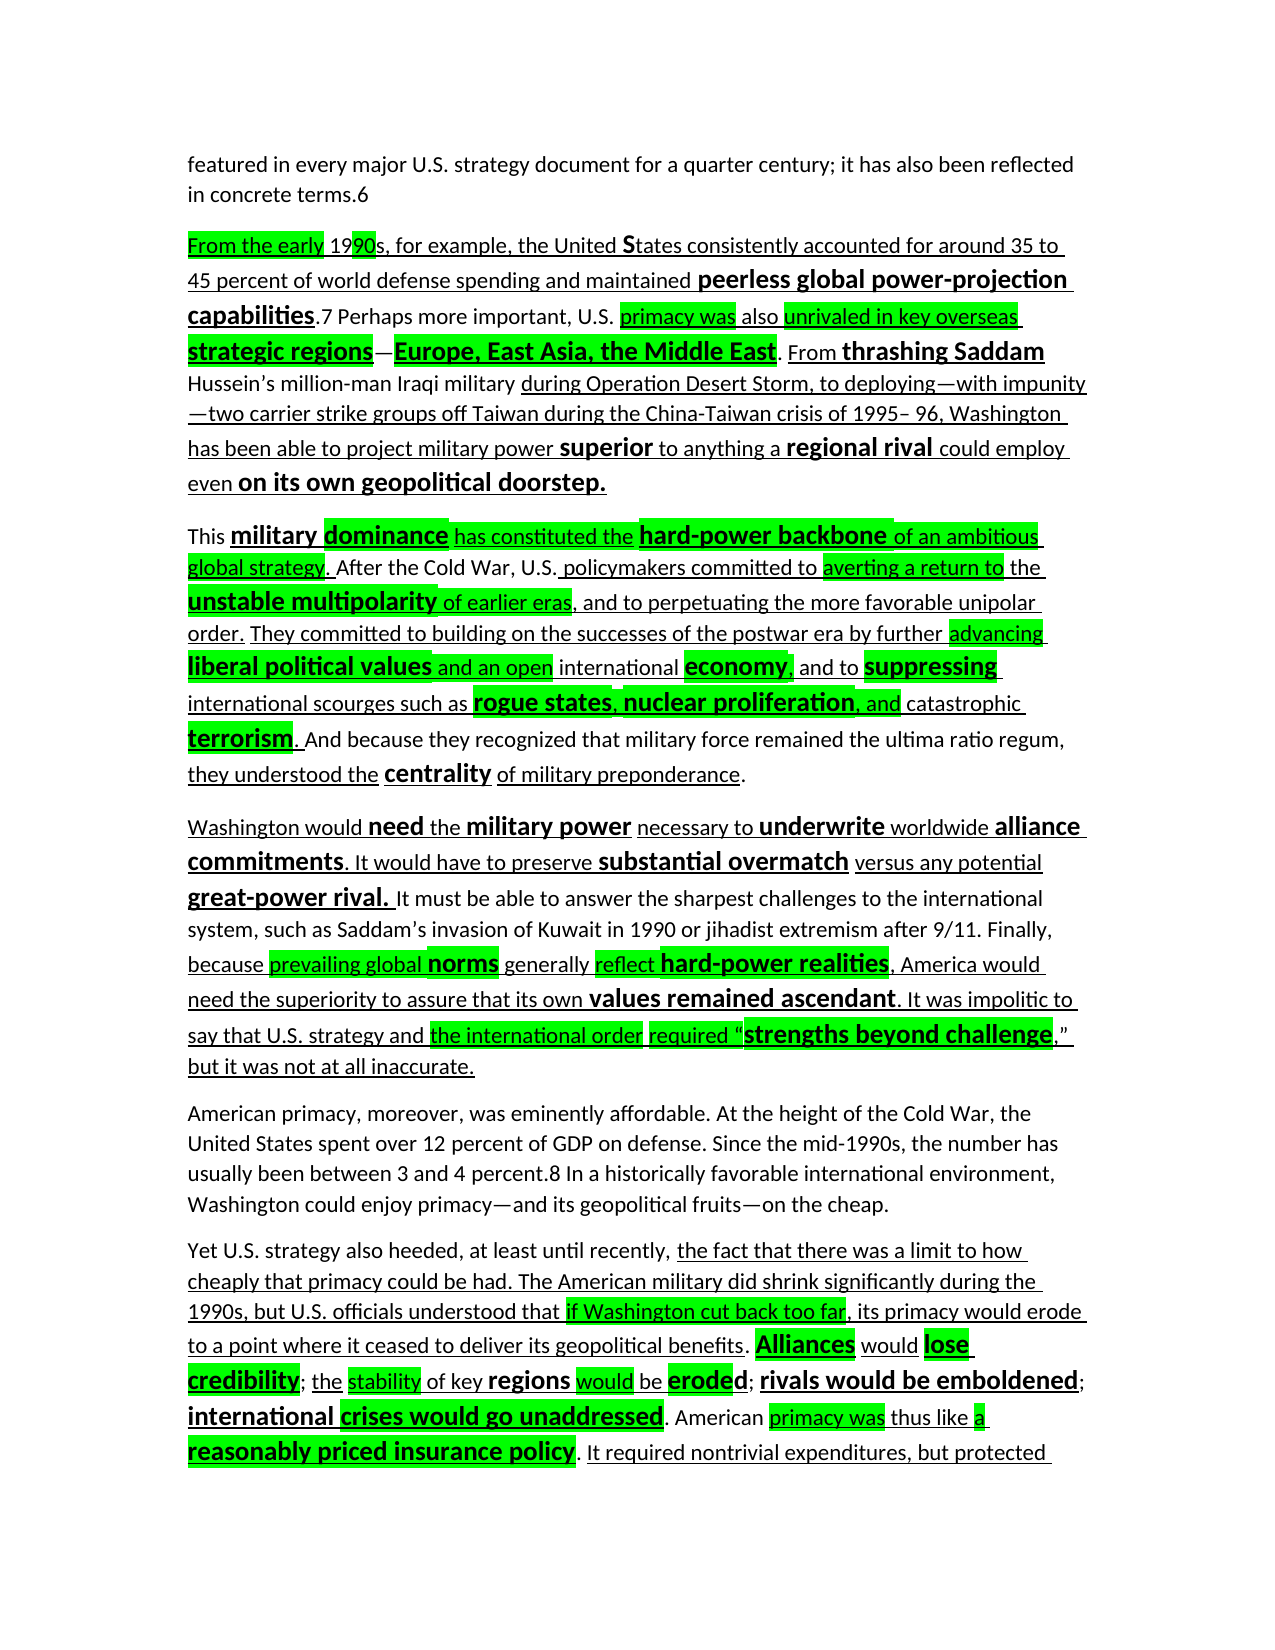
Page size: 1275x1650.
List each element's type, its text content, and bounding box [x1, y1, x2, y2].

text American primacy, moreover, was eminently affordable. At the height of the Cold War, the United States spent over 12 percent of GDP on defense. Since the mid-1990s, the number has usually been between 3 and 4 percent.8 In a historically favorable international environment, Washington could enjoy primacy—and its geopolitical fruits—on the cheap. [187, 1099, 1087, 1218]
text From the early 1990s, for example, the United States consistently accounted for around 35 to 45 percent of world defense spending and maintained peerless global power-projection capabilities.7 Perhaps more important, U.S. primacy was also unrivaled in key overseas strategic regions—Europe, East Asia, the Middle East. From thrashing Saddam Hussein’s million-man Iraqi military during Operation Desert Storm, to deploying—with impunity—two carrier strike groups off Taiwan during the China-Taiwan crisis of 1995– 96, Washington has been able to project military power superior to anything a regional rival could employ even on its own geopolitical doorstep. [187, 227, 1087, 499]
text This military dominance has constituted the hard-power backbone of an ambitious global strategy. After the Cold War, U.S. policymakers committed to averting a return to the unstable multipolarity of earlier eras, and to perpetuating the more favorable unipolar order. They committed to building on the successes of the postwar era by further advancing liberal political values and an open international economy, and to suppressing international scourges such as rogue states, nuclear proliferation, and catastrophic terrorism. And because they recognized that military force remained the ultima ratio regum, they understood the centrality of military preponderance. [187, 518, 1087, 789]
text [187, 1322, 1087, 1468]
text Washington would need the military power necessary to underwrite worldwide alliance commitments. It would have to preserve substantial overmatch versus any potential great-power rival. It must be able to answer the sharpest challenges to the international system, such as Saddam’s invasion of Kuwait in 1990 or jihadist extremism after 9/11. Finally, because prevailing global norms generally reflect hard-power realities, America would need the superiority to assure that its own values remained ascendant. It was impolitic to say that U.S. strategy and the international order required “strengths beyond challenge,” but it was not at all inaccurate. [187, 809, 1087, 1080]
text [187, 150, 1087, 208]
